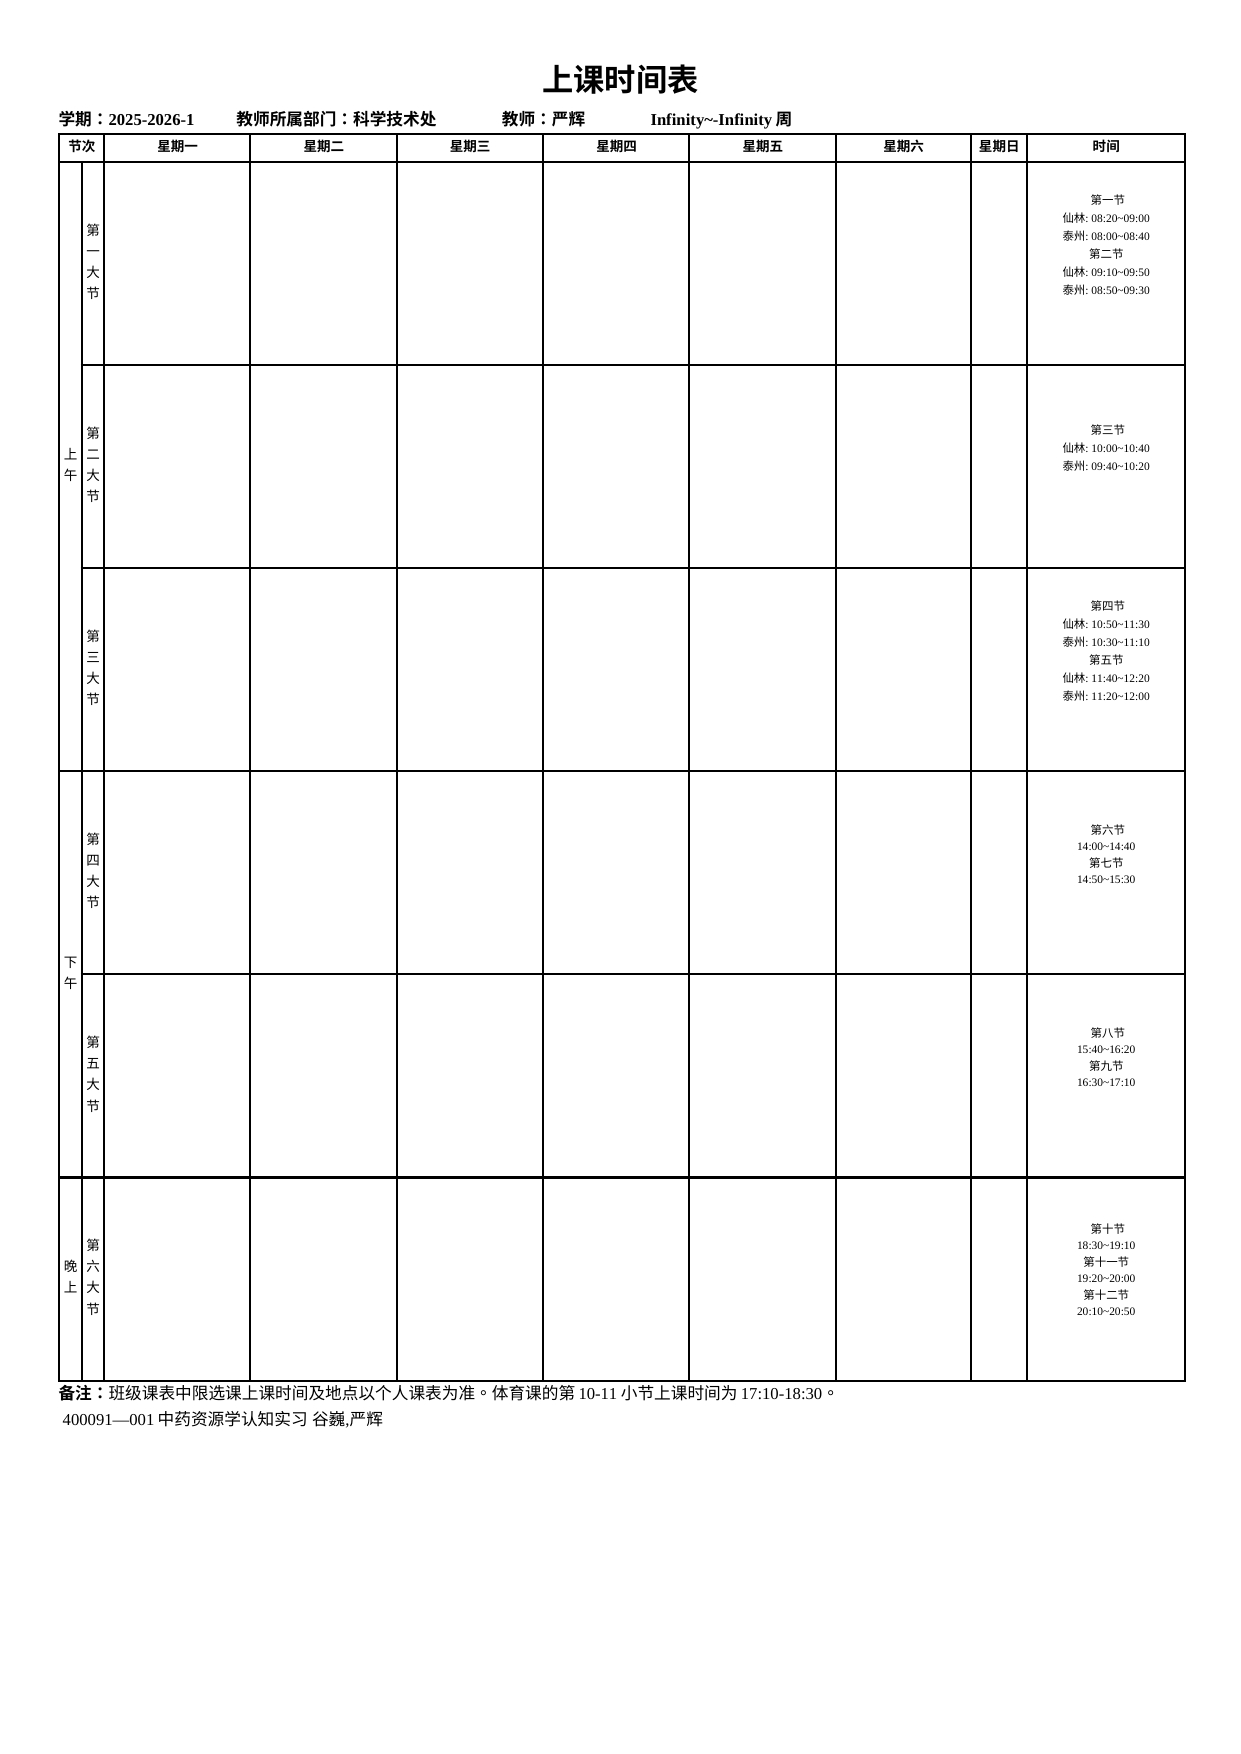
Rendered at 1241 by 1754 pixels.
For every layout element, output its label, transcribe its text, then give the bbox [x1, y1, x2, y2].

table_cell [105, 1179, 249, 1379]
table_cell [837, 163, 970, 364]
text 400091—001中药资源学认知实习 谷巍,严辉 [58, 1408, 1182, 1430]
table_cell [690, 569, 835, 770]
table_cell [690, 975, 835, 1176]
table_cell [105, 772, 249, 973]
table_cell [544, 163, 688, 364]
table_cell 第五大节 [83, 975, 103, 1176]
table_cell [398, 569, 542, 770]
table_header 星期四 [544, 135, 688, 161]
table_cell 第六大节 [83, 1179, 103, 1379]
table_cell [251, 1179, 396, 1379]
table_cell [105, 975, 249, 1176]
table_cell [251, 163, 396, 364]
text 上课时间表 [58, 58, 1182, 101]
table_header 星期一 [105, 135, 249, 161]
text 备注：班级课表中限选课上课时间及地点以个人课表为准。体育课的第10-11小节上课时间为17:10-18:30。 [58, 1382, 1182, 1404]
table_cell [398, 163, 542, 364]
table_cell [972, 163, 1026, 364]
table_cell [544, 366, 688, 567]
table_cell [972, 569, 1026, 770]
table_cell [105, 366, 249, 567]
table_cell [544, 1179, 688, 1379]
table_cell 下午 [60, 772, 81, 1176]
table_cell [398, 772, 542, 973]
table_cell [972, 1179, 1026, 1379]
table_cell 第十节 18:30~19:10 第十一节 19:20~20:00 第十二节 20:10~20:50 [1028, 1179, 1184, 1379]
table_cell [544, 772, 688, 973]
text 学期：2025-2026-1 教师所属部门：科学技术处 教师：严辉 Infinity~-Infinity周 [58, 107, 1182, 130]
table_cell 第八节 15:40~16:20 第九节 16:30~17:10 [1028, 975, 1184, 1176]
table_cell [837, 975, 970, 1176]
table_header 星期日 [972, 135, 1026, 161]
table_header 星期六 [837, 135, 970, 161]
table_cell [398, 366, 542, 567]
table_cell [690, 1179, 835, 1379]
table_cell [398, 1179, 542, 1379]
table_header 星期二 [251, 135, 396, 161]
table_cell [837, 772, 970, 973]
table_cell [544, 975, 688, 1176]
table_cell [398, 975, 542, 1176]
table_cell [972, 772, 1026, 973]
table_cell [837, 1179, 970, 1379]
table_header 星期三 [398, 135, 542, 161]
table_cell [690, 163, 835, 364]
table_cell 晚上 [60, 1179, 81, 1379]
table_cell [105, 163, 249, 364]
table_cell 第一大节 [83, 163, 103, 364]
table_cell [544, 569, 688, 770]
table_cell 第四节 仙林: 10:50~11:30 泰州: 10:30~11:10 第五节 仙林: 11:40~12:20 泰州: 11:20~12:00 [1028, 569, 1184, 770]
table_cell [251, 366, 396, 567]
table_cell 第三节 仙林: 10:00~10:40 泰州: 09:40~10:20 [1028, 366, 1184, 567]
table_cell [972, 975, 1026, 1176]
table_cell [690, 366, 835, 567]
table_header 时间 [1028, 135, 1184, 161]
table_cell [837, 366, 970, 567]
table_cell 第一节 仙林: 08:20~09:00 泰州: 08:00~08:40 第二节 仙林: 09:10~09:50 泰州: 08:50~09:30 [1028, 163, 1184, 364]
table_cell 上午 [60, 163, 81, 770]
table_cell [690, 772, 835, 973]
table_cell [972, 366, 1026, 567]
table_cell [251, 975, 396, 1176]
table_cell [105, 569, 249, 770]
table_cell [251, 772, 396, 973]
table_cell 第二大节 [83, 366, 103, 567]
table_cell 第四大节 [83, 772, 103, 973]
table_header 星期五 [690, 135, 835, 161]
table_cell 第三大节 [83, 569, 103, 770]
table_header 节次 [60, 135, 103, 161]
table_cell [251, 569, 396, 770]
table_cell 第六节 14:00~14:40 第七节 14:50~15:30 [1028, 772, 1184, 973]
table_cell [837, 569, 970, 770]
